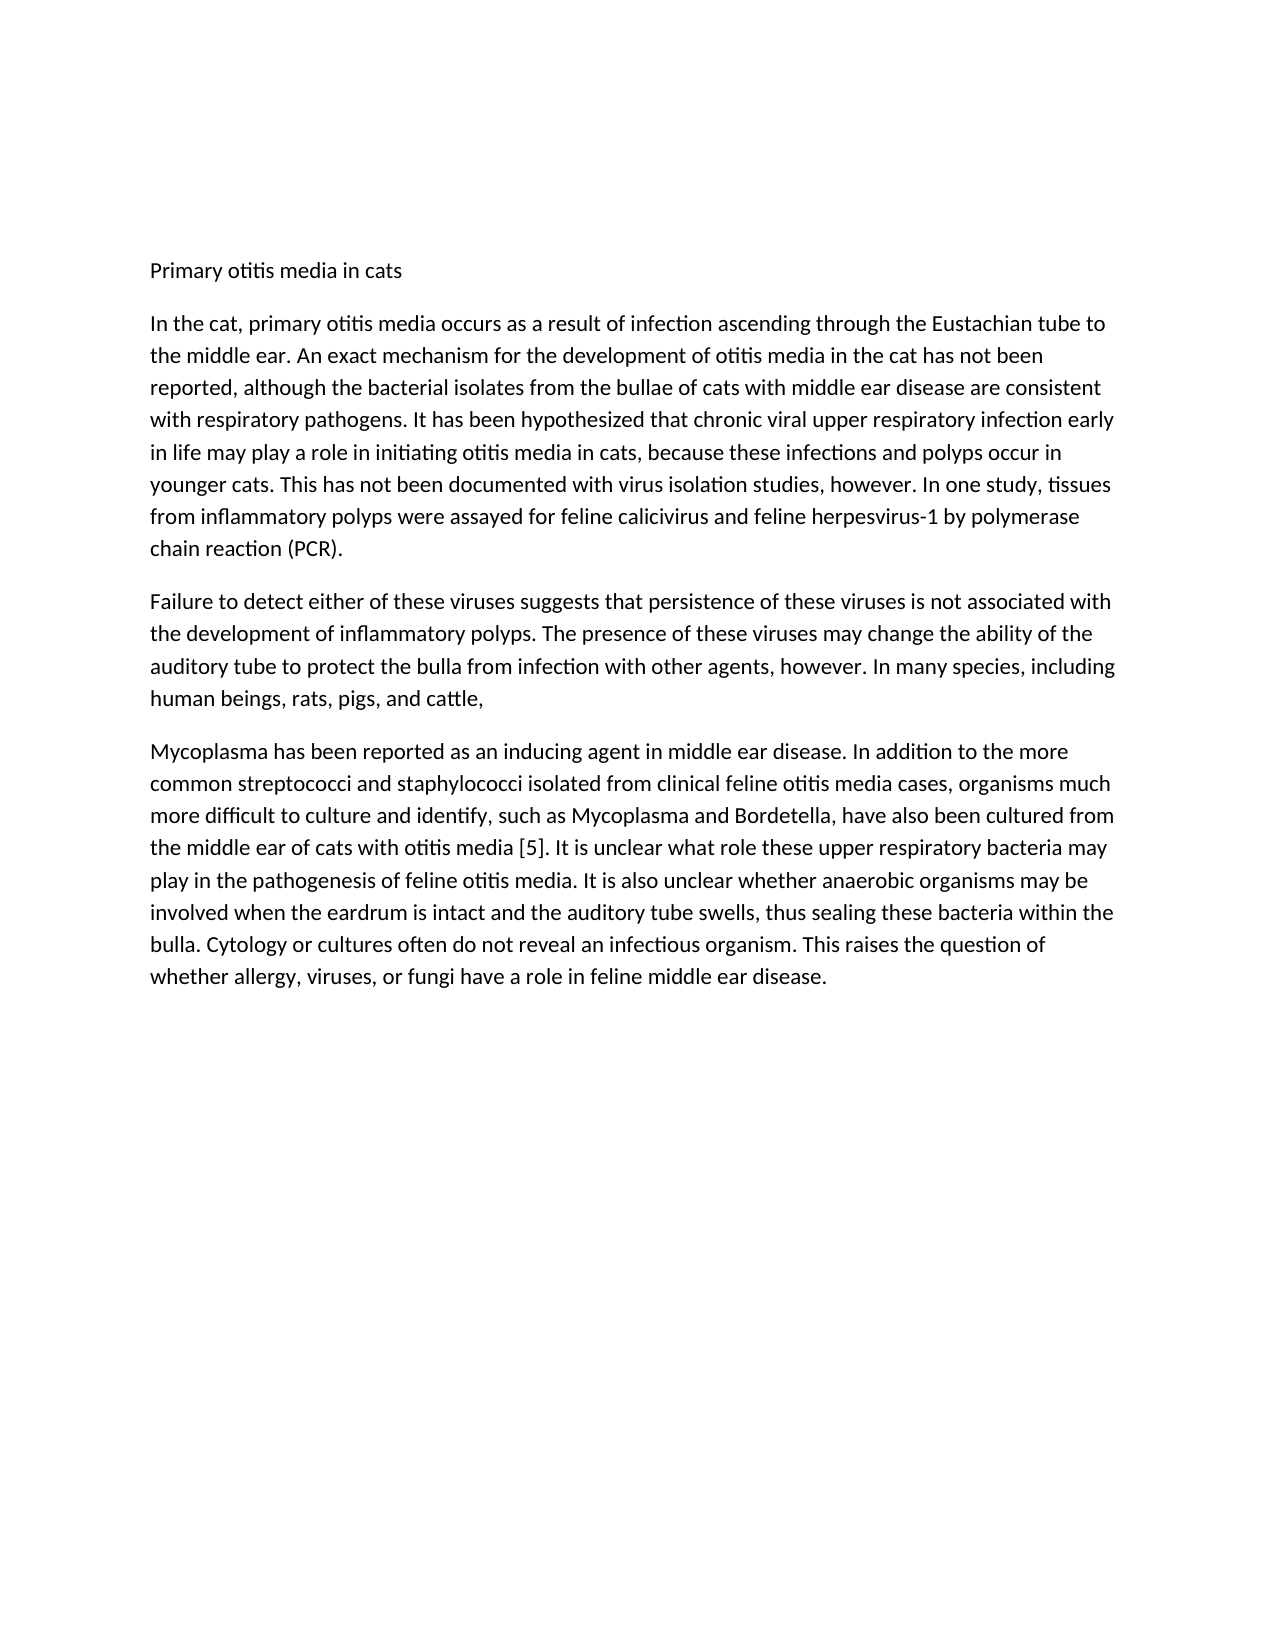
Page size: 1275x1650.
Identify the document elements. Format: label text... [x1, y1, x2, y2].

text In the cat, primary otitis media occurs as a result of infection ascending through the Eustachian tube to the middle ear. An exact mechanism for the development of otitis media in the cat has not been reported, although the bacterial isolates from the bullae of cats with middle ear disease are consistent with respiratory pathogens. It has been hypothesized that chronic viral upper respiratory infection early in life may play a role in initiating otitis media in cats, because these infections and polyps occur in younger cats. This has not been documented with virus isolation studies, however. In one study, tissues from inflammatory polyps were assayed for feline calicivirus and feline herpesvirus-1 by polymerase chain reaction (PCR). [150, 309, 1125, 562]
text Primary otitis media in cats [150, 256, 1125, 284]
text Mycoplasma has been reported as an inducing agent in middle ear disease. In addition to the more common streptococci and staphylococci isolated from clinical feline otitis media cases, organisms much more difficult to culture and identify, such as Mycoplasma and Bordetella, have also been cultured from the middle ear of cats with otitis media [5]. It is unclear what role these upper respiratory bacteria may play in the pathogenesis of feline otitis media. It is also unclear whether anaerobic organisms may be involved when the eardrum is intact and the auditory tube swells, thus sealing these bacteria within the bulla. Cytology or cultures often do not reveal an infectious organism. This raises the question of whether allergy, viruses, or fungi have a role in feline middle ear disease. [150, 737, 1125, 990]
text Failure to detect either of these viruses suggests that persistence of these viruses is not associated with the development of inflammatory polyps. The presence of these viruses may change the ability of the auditory tube to protect the bulla from infection with other agents, however. In many species, including human beings, rats, pigs, and cattle, [150, 587, 1125, 712]
